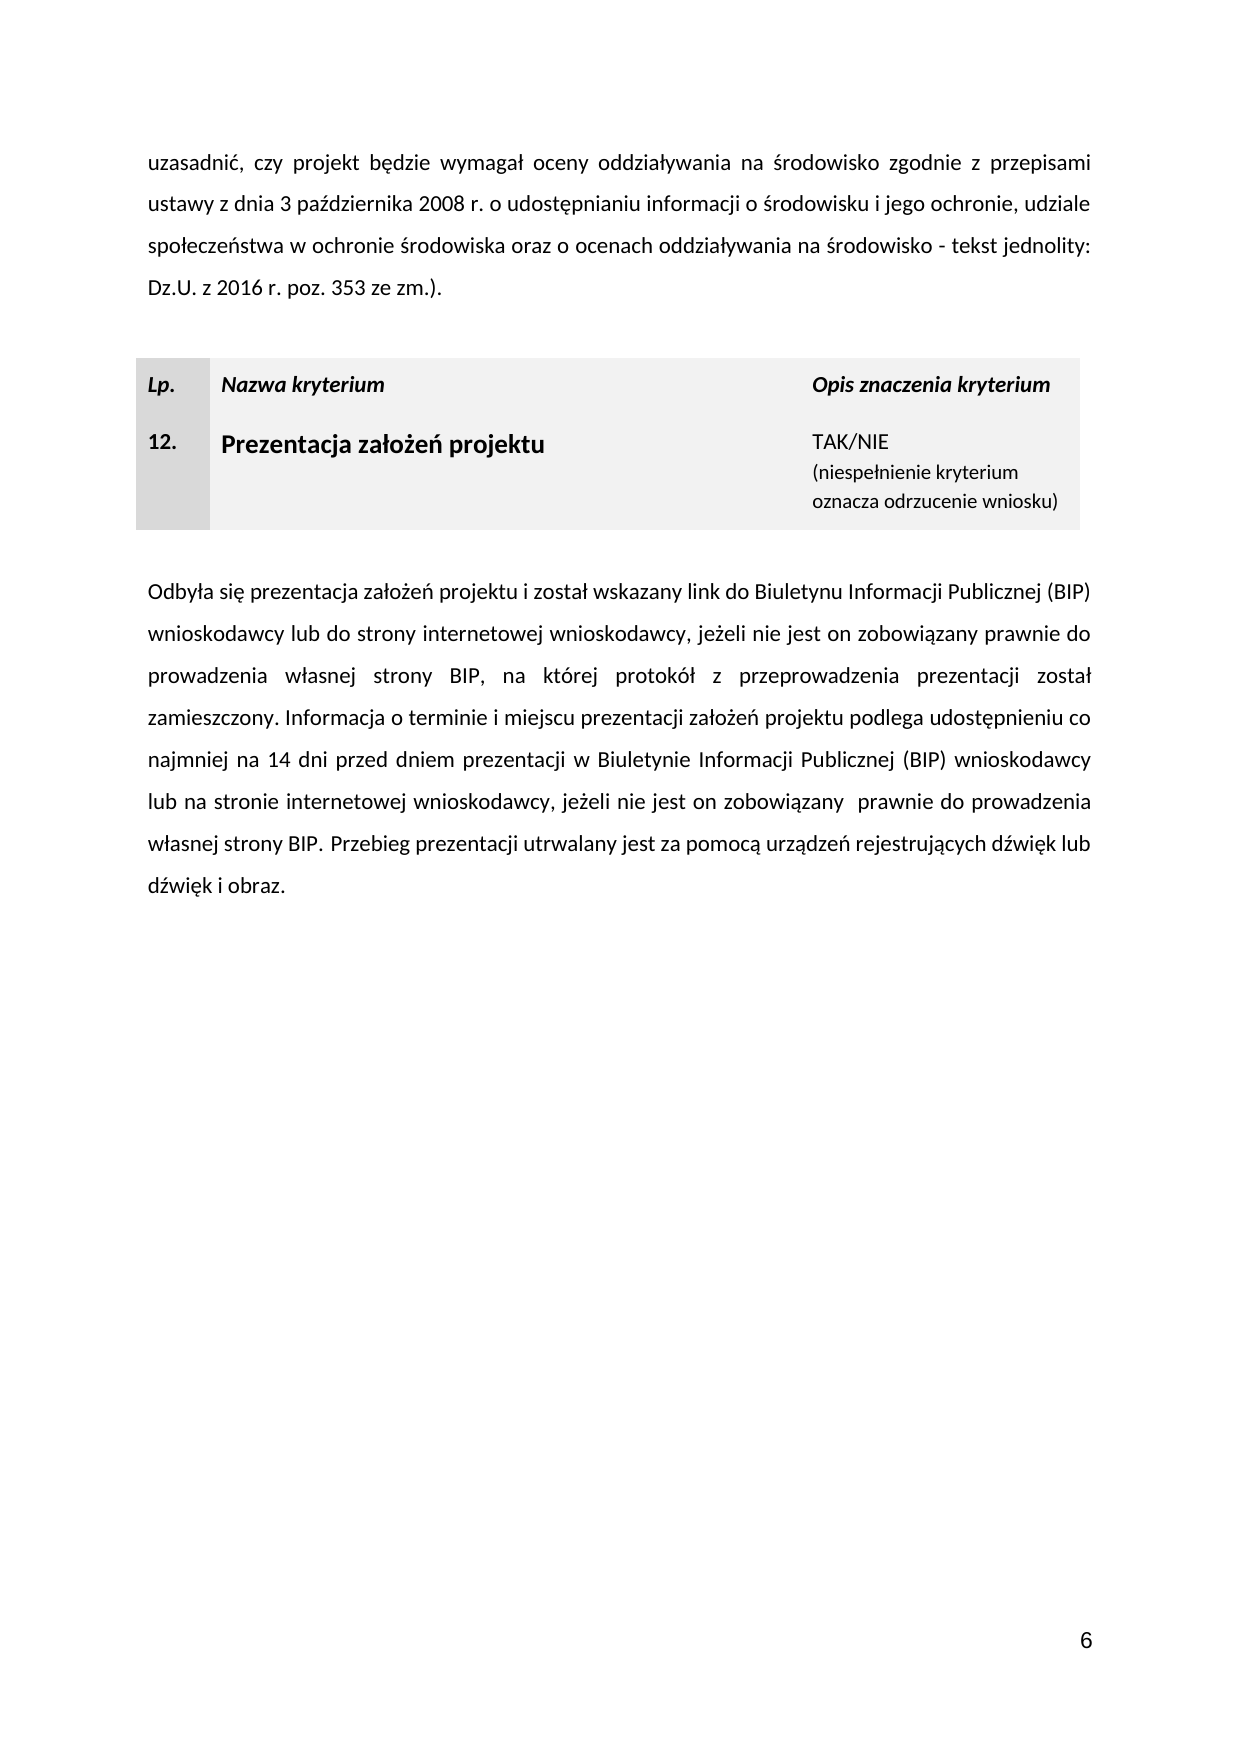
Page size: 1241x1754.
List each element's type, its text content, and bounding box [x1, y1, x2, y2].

table_cell Prezentacja założeń projektu [210, 414, 801, 530]
table_cell TAK/NIE (niespełnienie kryterium oznacza odrzucenie wniosku) [801, 414, 1080, 530]
table_header Opis znaczenia kryterium [801, 358, 1080, 414]
text Odbyła się prezentacja założeń projektu i został wskazany link do Biuletynu Informacji Publicznej (BIP) wnioskodawcy lub do strony internetowej wnioskodawcy, jeżeli nie jest on zobowiązany prawnie do prowadzenia własnej strony BIP, na której protokół z przeprowadzenia prezentacji został zamieszczony. Informacja o terminie i miejscu prezentacji założeń projektu podlega udostępnieniu co najmniej na 14 dni przed dniem prezentacji w Biuletynie Informacji Publicznej (BIP) wnioskodawcy lub na stronie internetowej wnioskodawcy, jeżeli nie jest on zobowiązany prawnie do prowadzenia własnej strony BIP. Przebieg prezentacji utrwalany jest za pomocą urządzeń rejestrujących dźwięk lub dźwięk i obraz. [148, 577, 1093, 899]
table_header Nazwa kryterium [210, 358, 801, 414]
table_header Lp. [136, 358, 210, 414]
table_cell [136, 414, 210, 530]
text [148, 148, 1093, 302]
